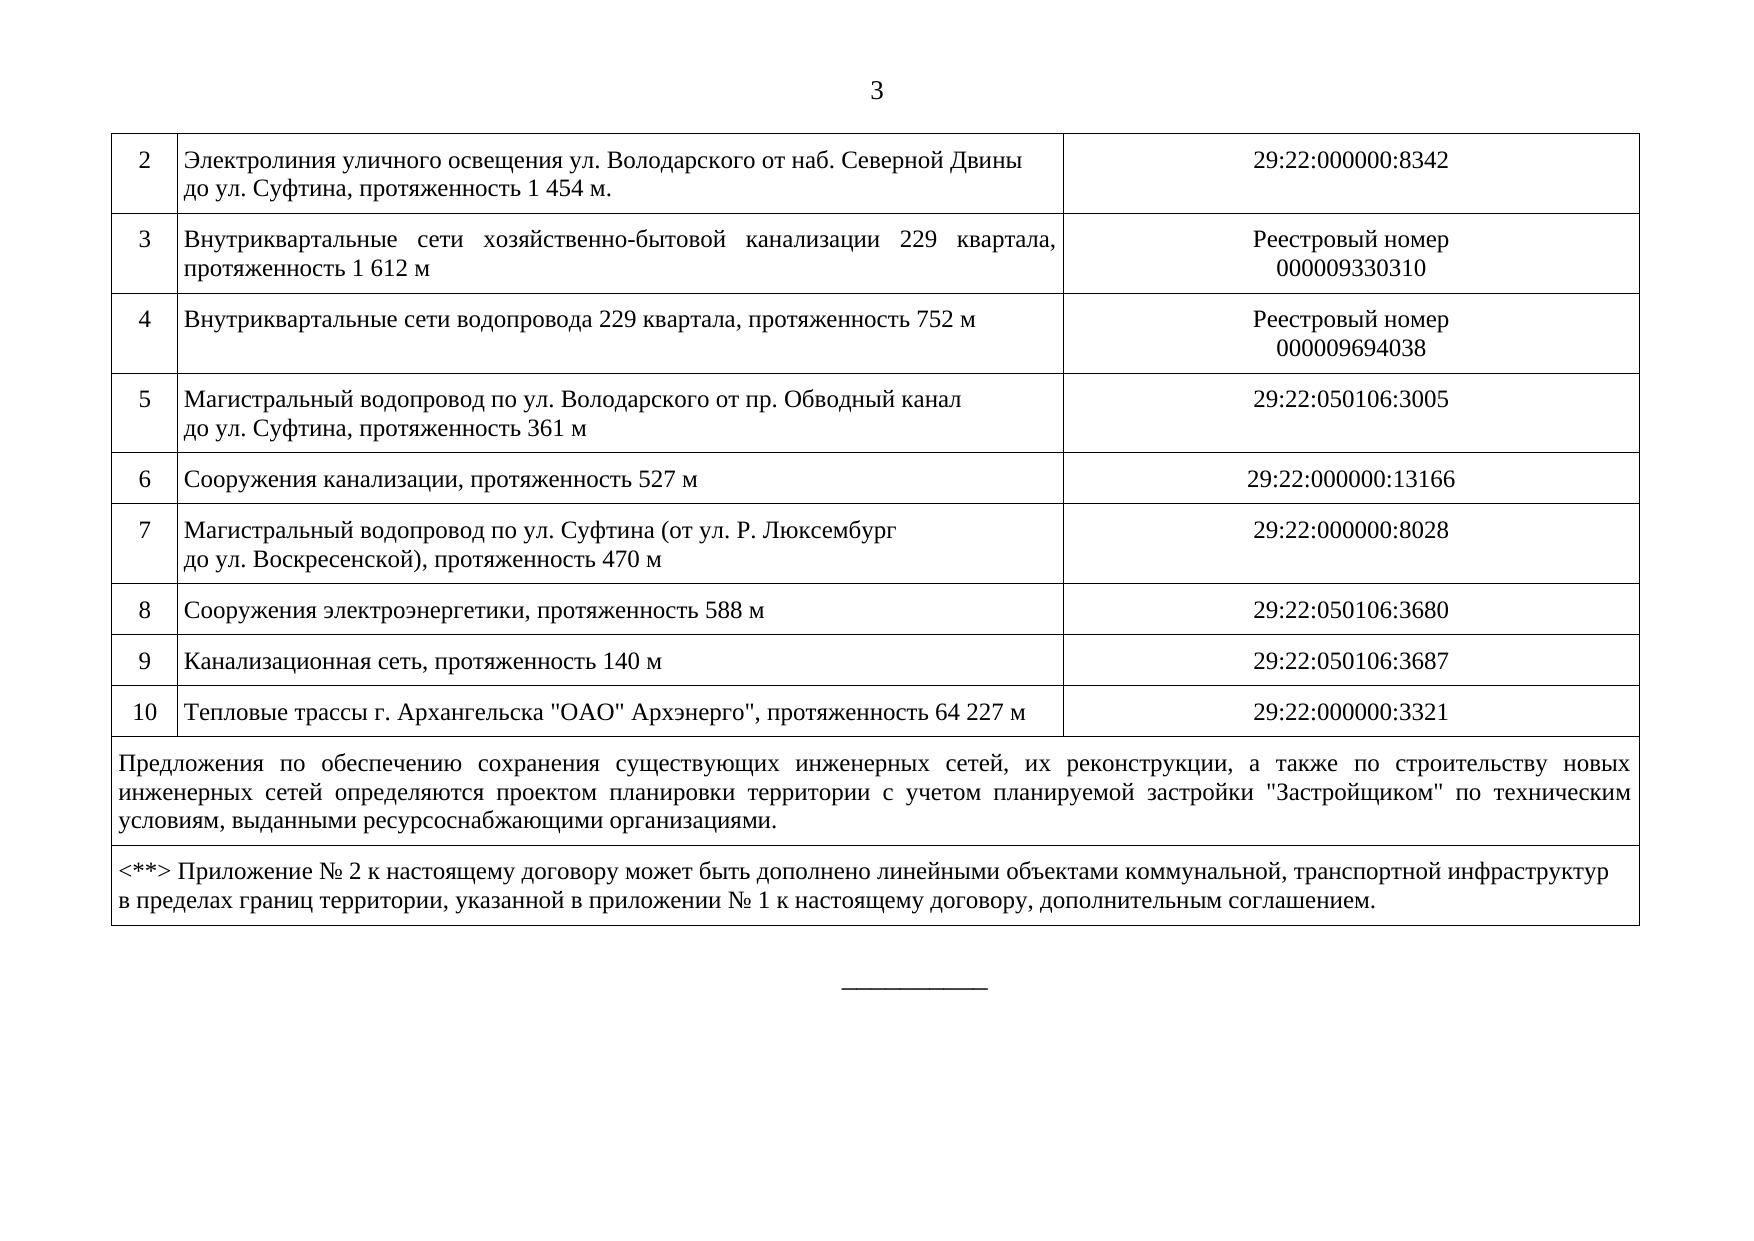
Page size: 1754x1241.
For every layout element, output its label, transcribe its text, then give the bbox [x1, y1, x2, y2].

table_cell Канализационная сеть, протяженность 140 м [178, 635, 1063, 685]
table_cell Магистральный водопровод по ул. Володарского от пр. Обводный канал до ул. Суфтина, протяженность 361 м [178, 374, 1063, 452]
table_cell 29:22:050106:3687 [1064, 635, 1639, 685]
table_cell Тепловые трассы г. Архангельска "ОАО" Архэнерго", протяженность 64 227 м [178, 686, 1063, 736]
table_cell 6 [112, 453, 177, 503]
table_cell 3 [112, 214, 177, 293]
table_cell Реестровый номер 000009694038 [1064, 294, 1639, 372]
table_cell 29:22:000000:3321 [1064, 686, 1639, 736]
table_cell Внутриквартальные сети водопровода 229 квартала, протяженность 752 м [178, 294, 1063, 372]
table_cell 8 [112, 584, 177, 634]
text __________ [118, 959, 1636, 993]
table_cell 29:22:050106:3680 [1064, 584, 1639, 634]
table_cell 2 [112, 134, 177, 213]
table_cell <**> Приложение № 2 к настоящему договору может быть дополнено линейными объектами коммунальной, транспортной инфраструктур в пределах границ территории, указанной в приложении № 1 к настоящему договору, дополнительным соглашением. [112, 846, 1639, 924]
table_cell Электролиния уличного освещения ул. Володарского от наб. Северной Двины до ул. Суфтина, протяженность 1 454 м. [178, 134, 1063, 213]
table_cell 9 [112, 635, 177, 685]
table_cell 4 [112, 294, 177, 372]
table_cell 5 [112, 374, 177, 452]
table_cell Реестровый номер 000009330310 [1064, 214, 1639, 293]
table_cell Магистральный водопровод по ул. Суфтина (от ул. Р. Люксембург до ул. Воскресенской), протяженность 470 м [178, 504, 1063, 583]
table_cell 10 [112, 686, 177, 736]
table_cell Cооружения электроэнергетики, протяженность 588 м [178, 584, 1063, 634]
table_cell 29:22:050106:3005 [1064, 374, 1639, 452]
table_cell 29:22:000000:8028 [1064, 504, 1639, 583]
table_cell Cооружения канализации, протяженность 527 м [178, 453, 1063, 503]
table_cell 7 [112, 504, 177, 583]
table_cell 29:22:000000:13166 [1064, 453, 1639, 503]
table_cell Предложения по обеспечению сохранения существующих инженерных сетей, их реконструкции, а также по строительству новых инженерных сетей определяются проектом планировки территории с учетом планируемой застройки "Застройщиком" по техническим условиям, выданными ресурсоснабжающими организациями. [112, 737, 1639, 845]
table_cell 29:22:000000:8342 [1064, 134, 1639, 213]
table_cell Внутриквартальные сети хозяйственно-бытовой канализации 229 квартала, протяженность 1 612 м [178, 214, 1063, 293]
